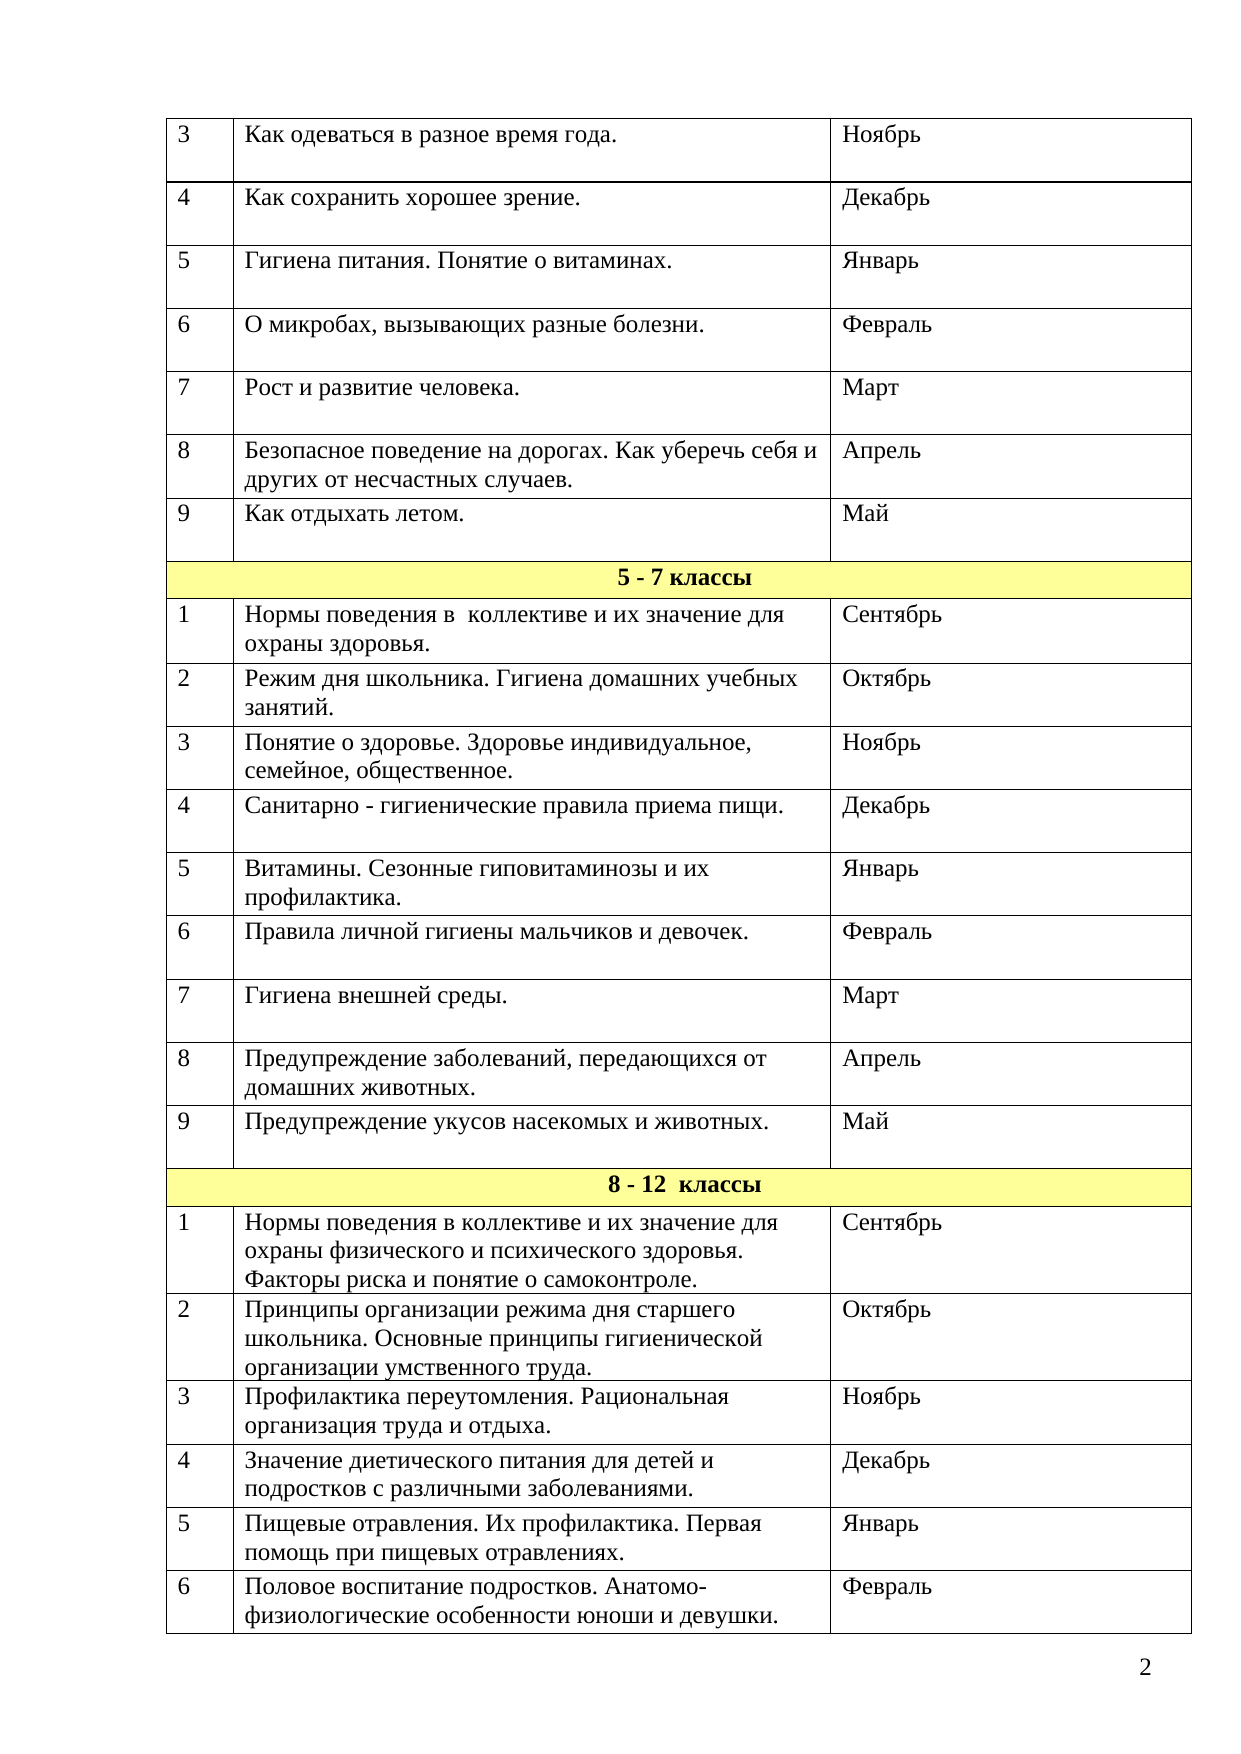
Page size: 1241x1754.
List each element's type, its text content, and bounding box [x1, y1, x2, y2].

table_header 1 [167, 599, 233, 662]
table_cell Правила личной гигиены мальчиков и девочек. [234, 916, 830, 979]
table_cell Декабрь [831, 1445, 1191, 1507]
table_cell Предупреждение укусов насекомых и животных. [234, 1106, 830, 1168]
table_header 5 - 7 классы [167, 562, 1191, 598]
table_cell Февраль [831, 1571, 1191, 1633]
table_cell 6 [167, 309, 233, 371]
table_cell 3 [167, 119, 233, 181]
table_header Сентябрь [831, 1207, 1191, 1293]
table_cell Как отдыхать летом. [234, 499, 830, 561]
table_cell Принципы организации режима дня старшего школьника. Основные принципы гигиенической организации умственного труда. [234, 1294, 830, 1380]
table_cell 2 [167, 664, 233, 726]
table_cell 6 [167, 1571, 233, 1633]
table_header Сентябрь [831, 599, 1191, 662]
table_cell Профилактика переутомления. Рациональная организация труда и отдыха. [234, 1381, 830, 1444]
table_cell Гигиена внешней среды. [234, 980, 830, 1042]
table_cell 9 [167, 1106, 233, 1168]
table_cell Половое воспитание подростков. Анатомо-физиологические особенности юноши и девушки. [234, 1571, 830, 1633]
table_cell Февраль [831, 916, 1191, 979]
table_cell 7 [167, 372, 233, 434]
table_cell Май [831, 1106, 1191, 1168]
table_cell Апрель [831, 1043, 1191, 1105]
table_cell Витамины. Сезонные гиповитаминозы и их профилактика. [234, 853, 830, 915]
table_cell Апрель [831, 435, 1191, 497]
table_cell Санитарно - гигиенические правила приема пищи. [234, 790, 830, 852]
table_cell Ноябрь [831, 1381, 1191, 1444]
table_cell 6 [167, 916, 233, 979]
table_cell 8 [167, 435, 233, 497]
table_cell О микробах, вызывающих разные болезни. [234, 309, 830, 371]
table_cell 3 [167, 727, 233, 789]
table_cell Январь [831, 246, 1191, 308]
table_cell Февраль [831, 309, 1191, 371]
table_cell Предупреждение заболеваний, передающихся от домашних животных. [234, 1043, 830, 1105]
table_cell Январь [831, 1508, 1191, 1570]
table_cell Ноябрь [831, 727, 1191, 789]
table_cell 4 [167, 790, 233, 852]
table_cell Март [831, 980, 1191, 1042]
table_cell Безопасное поведение на дорогах. Как уберечь себя и других от несчастных случаев. [234, 435, 830, 497]
table_cell Гигиена питания. Понятие о витаминах. [234, 246, 830, 308]
table_cell Ноябрь [831, 119, 1191, 181]
table_cell 5 [167, 246, 233, 308]
table_cell Значение диетического питания для детей и подростков с различными заболеваниями. [234, 1445, 830, 1507]
table_cell Как одеваться в разное время года. [234, 119, 830, 181]
table_header Нормы поведения в коллективе и их значение для охраны физического и психического здоровья. Факторы риска и понятие о самоконтроле. [234, 1207, 830, 1293]
table_cell 4 [167, 183, 233, 244]
table_cell Октябрь [831, 664, 1191, 726]
table_cell Январь [831, 853, 1191, 915]
table_cell Режим дня школьника. Гигиена домашних учебных занятий. [234, 664, 830, 726]
table_cell Пищевые отравления. Их профилактика. Первая помощь при пищевых отравлениях. [234, 1508, 830, 1570]
table_cell Рост и развитие человека. [234, 372, 830, 434]
table_cell Декабрь [831, 790, 1191, 852]
table_cell 5 [167, 853, 233, 915]
table_cell Март [831, 372, 1191, 434]
table_cell 5 [167, 1508, 233, 1570]
table_cell Май [831, 499, 1191, 561]
table_cell 8 [167, 1043, 233, 1105]
table_cell Как сохранить хорошее зрение. [234, 183, 830, 244]
table_cell Декабрь [831, 183, 1191, 244]
table_cell 2 [167, 1294, 233, 1380]
table_cell 3 [167, 1381, 233, 1444]
table_cell 7 [167, 980, 233, 1042]
table_header 8 - 12 классы [167, 1169, 1191, 1206]
table_cell Понятие о здоровье. Здоровье индивидуальное, семейное, общественное. [234, 727, 830, 789]
table_cell Октябрь [831, 1294, 1191, 1380]
table_cell 4 [167, 1445, 233, 1507]
table_header Нормы поведения в коллективе и их значение для охраны здоровья. [234, 599, 830, 662]
table_cell 9 [167, 499, 233, 561]
table_header 1 [167, 1207, 233, 1293]
